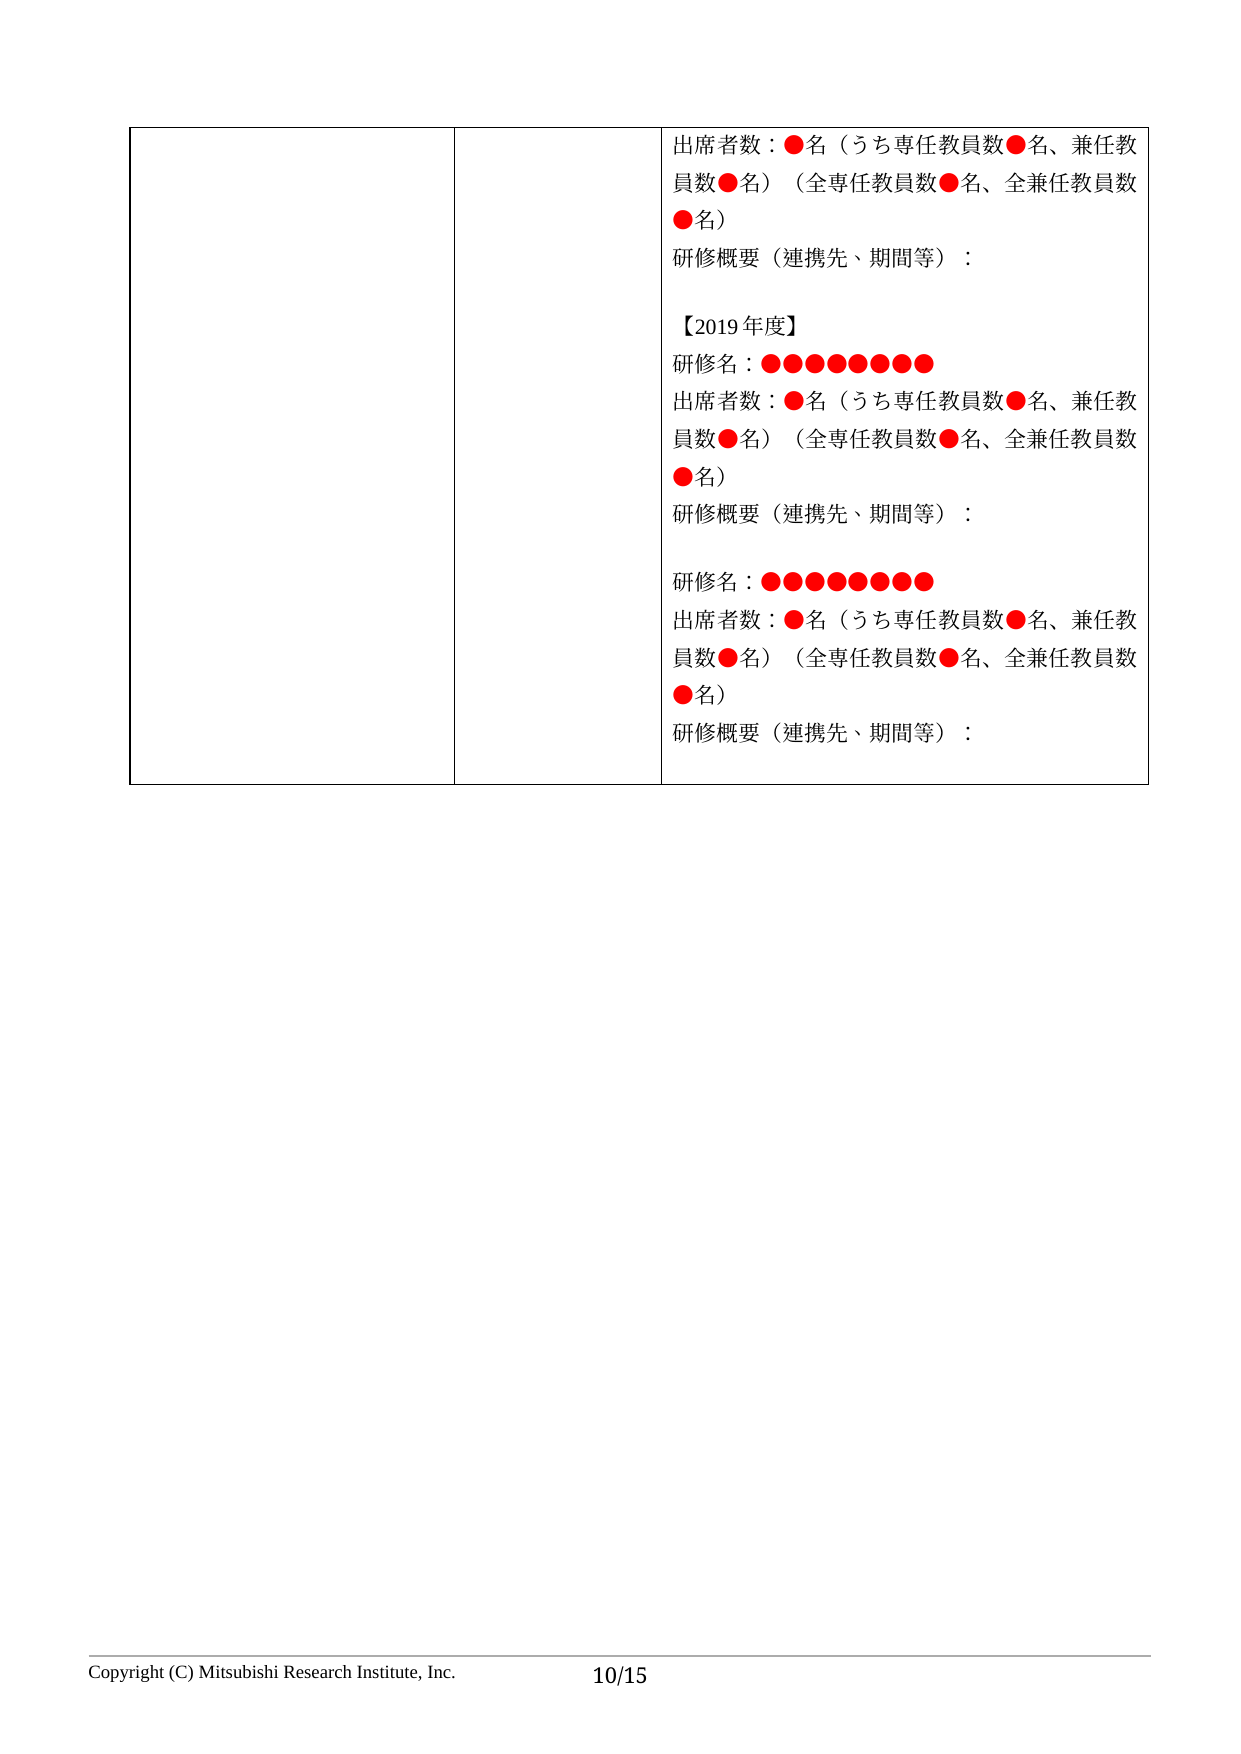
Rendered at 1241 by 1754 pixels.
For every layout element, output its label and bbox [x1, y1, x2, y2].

table_cell [662, 128, 1148, 784]
table_cell [455, 128, 661, 784]
table_cell [131, 128, 454, 784]
